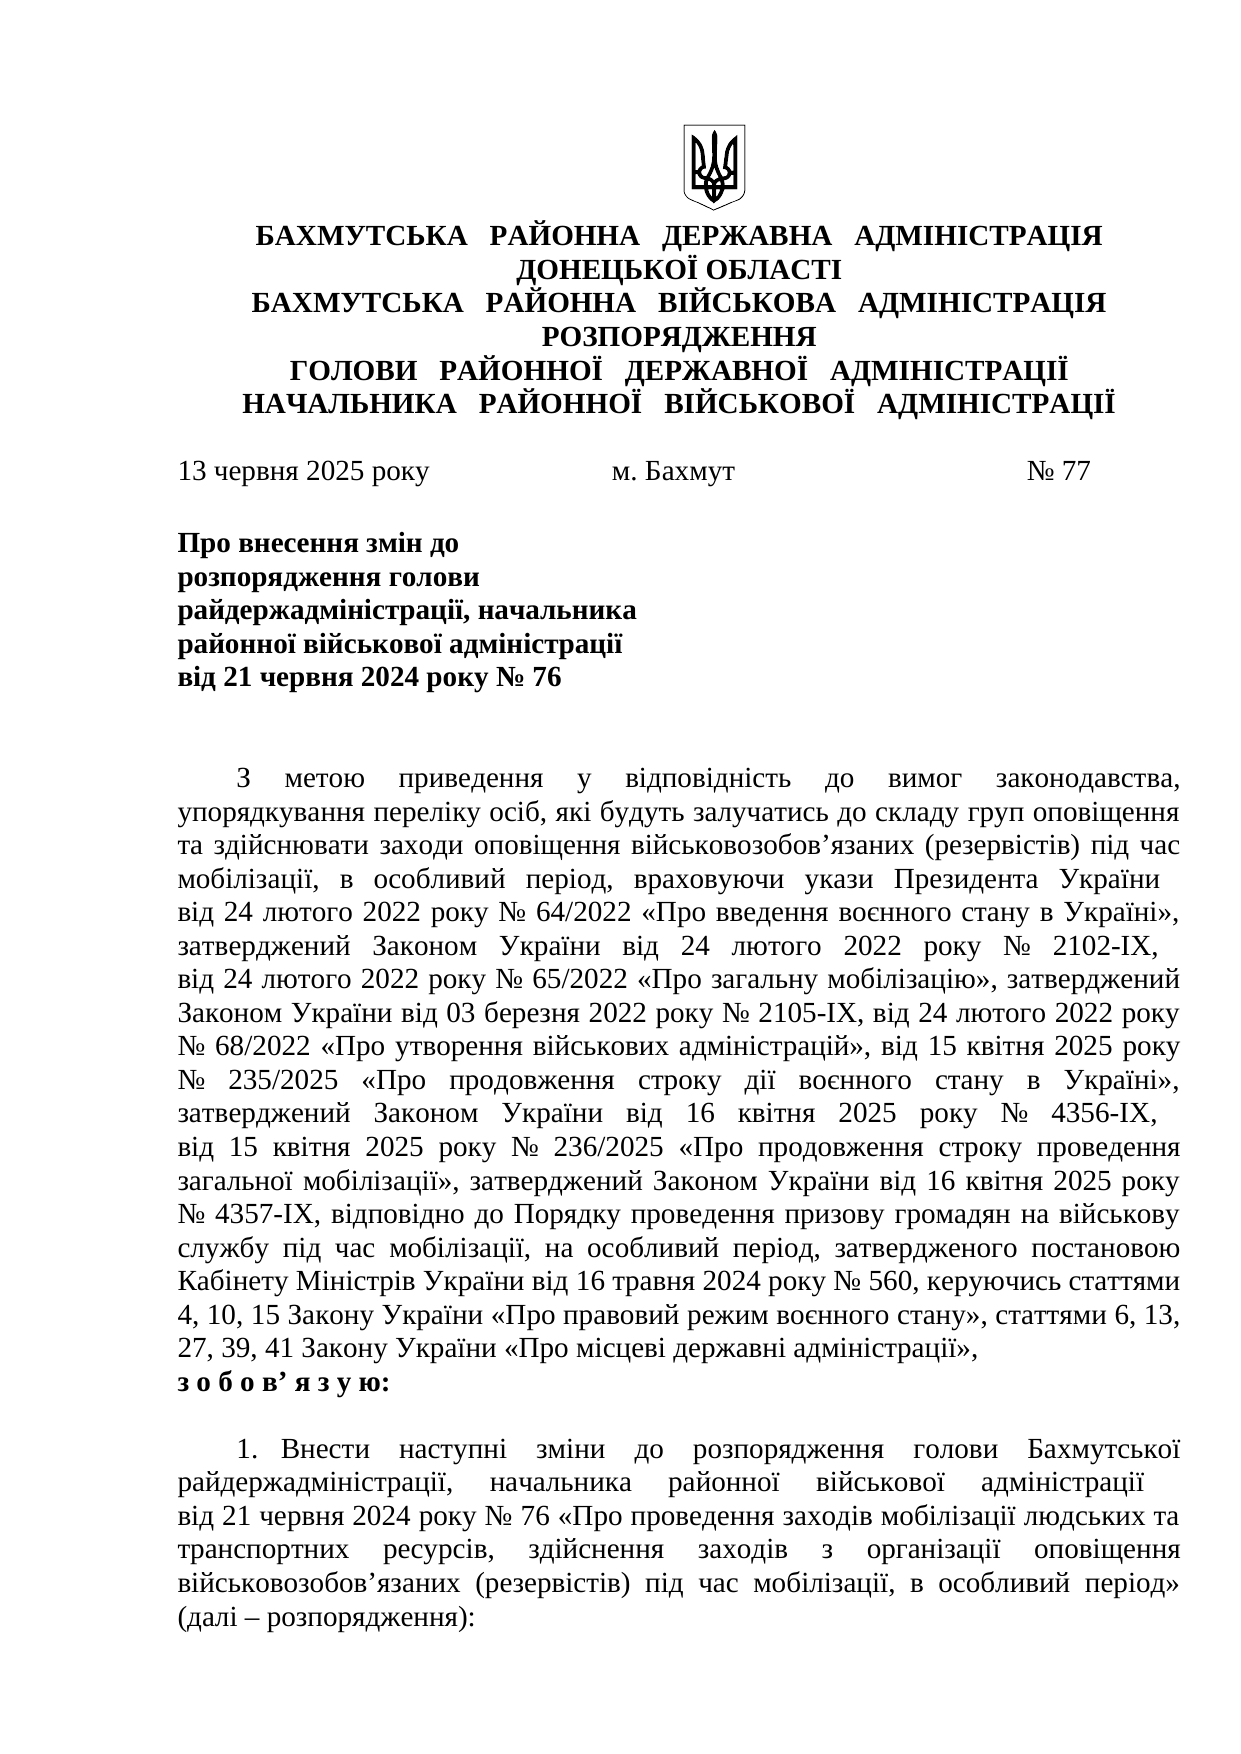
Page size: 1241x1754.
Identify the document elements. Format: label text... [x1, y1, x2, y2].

text ДОНЕЦЬКОЇ ОБЛАСТІ [177, 252, 1181, 286]
text З метою приведення у відповідність до вимог законодавства, упорядкування переліку осіб, які будуть залучатись до складу груп оповіщення та здійснювати заходи оповіщення військовозобов’язаних (резервістів) під час мобілізації, в особливий період, враховуючи укази Президента України від 24 лютого 2022 року № 64/2022 «Про введення воєнного стану в Україні», затверджений Законом України від 24 лютого 2022 року № 2102-ІХ, від 24 лютого 2022 року № 65/2022 «Про загальну мобілізацію», затверджений Законом України від 03 березня 2022 року № 2105-ІХ, від 24 лютого 2022 року № 68/2022 «Про утворення військових адміністрацій», від 15 квітня 2025 року № 235/2025 «Про продовження строку дії воєнного стану в Україні», затверджений Законом України від 16 квітня 2025 року № 4356-IX, від 15 квітня 2025 року № 236/2025 «Про продовження строку проведення загальної мобілізації», затверджений Законом України від 16 квітня 2025 року № 4357-IX, відповідно до Порядку проведення призову громадян на військову службу під час мобілізації, на особливий період, затвердженого постановою Кабінету Міністрів України від 16 травня 2024 року № 560, керуючись статтями 4, 10, 15 Закону України «Про правовий режим воєнного стану», статтями 6, 13, 27, 39, 41 Закону України «Про місцеві державні адміністрації», [177, 760, 1181, 1364]
list Внести наступні зміни до розпорядження голови Бахмутської райдержадміністрації, начальника районної військової адміністрації від 21 червня 2024 року № 76 «Про проведення заходів мобілізації людських та транспортних ресурсів, здійснення заходів з організації оповіщення військовозобов’язаних (резервістів) під час мобілізації, в особливий період» (далі – розпорядження): [177, 1431, 1181, 1632]
text БАХМУТСЬКА РАЙОННА ВІЙСЬКОВА АДМІНІСТРАЦІЯ [177, 286, 1181, 319]
text з о б о в’ я з у ю: [177, 1364, 1181, 1397]
text НАЧАЛЬНИКА РАЙОННОЇ ВІЙСЬКОВОЇ АДМІНІСТРАЦІЇ [177, 386, 1181, 420]
text Про внесення змін до розпорядження голови райдержадміністрації, начальника районної військової адміністрації від 21 червня 2024 року № 76 [177, 525, 650, 693]
text БАХМУТСЬКА РАЙОННА ДЕРЖАВНА АДМІНІСТРАЦІЯ [177, 218, 1181, 252]
text РОЗПОРЯДЖЕННЯ [177, 319, 1181, 353]
text 13 червня 2025 року м. Бахмут № 77 [177, 453, 1181, 487]
text ГОЛОВИ РАЙОННОЇ ДЕРЖАВНОЇ АДМІНІСТРАЦІЇ [177, 353, 1181, 386]
